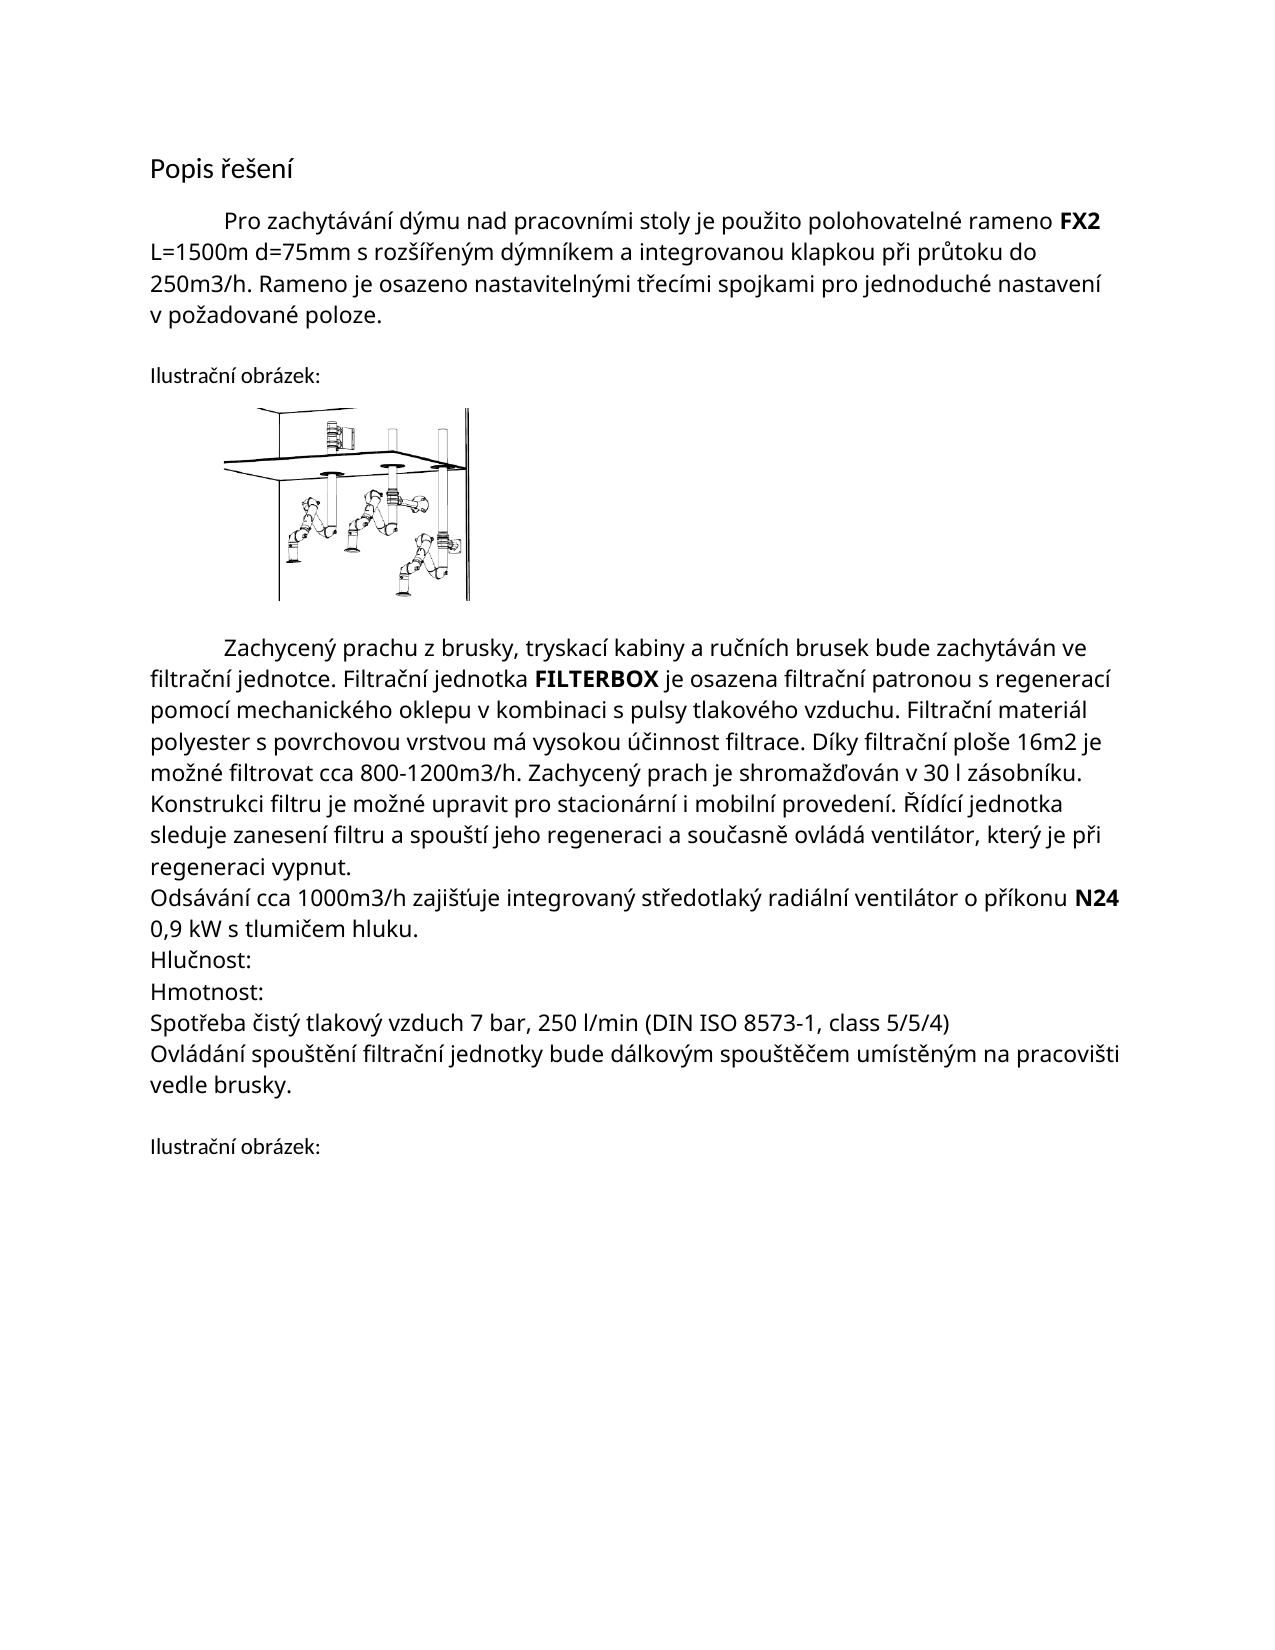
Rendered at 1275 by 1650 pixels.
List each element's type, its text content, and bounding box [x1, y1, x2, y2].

text Ilustrační obrázek: [150, 1132, 1125, 1160]
picture [223, 408, 476, 601]
text Zachycený prachu z brusky, tryskací kabiny a ručních brusek bude zachytáván ve filtrační jednotce. Filtrační jednotka FILTERBOX je osazena filtrační patronou s regenerací pomocí mechanického oklepu v kombinaci s pulsy tlakového vzduchu. Filtrační materiál polyester s povrchovou vrstvou má vysokou účinnost filtrace. Díky filtrační ploše 16m2 je možné filtrovat cca 800-1200m3/h. Zachycený prach je shromažďován v 30 l zásobníku. Konstrukci filtru je možné upravit pro stacionární i mobilní provedení. Řídící jednotka sleduje zanesení filtru a spouští jeho regeneraci a současně ovládá ventilátor, který je při regeneraci vypnut. [150, 632, 1125, 882]
text Spotřeba čistý tlakový vzduch 7 bar, 250 l/min (DIN ISO 8573-1, class 5/5/4) [150, 1007, 1125, 1038]
text Ovládání spouštění filtrační jednotky bude dálkovým spouštěčem umístěným na pracovišti vedle brusky. [150, 1038, 1125, 1101]
text Popis řešení [150, 150, 1125, 186]
text Hmotnost: [150, 976, 1125, 1007]
text Pro zachytávání dýmu nad pracovními stoly je použito polohovatelné rameno FX2 L=1500m d=75mm s rozšířeným dýmníkem a integrovanou klapkou při průtoku do 250m3/h. Rameno je osazeno nastavitelnými třecími spojkami pro jednoduché nastavení v požadované poloze. [150, 205, 1125, 330]
text Hlučnost: [150, 944, 1125, 976]
text Odsávání cca 1000m3/h zajišťuje integrovaný středotlaký radiální ventilátor o příkonu N24 0,9 kW s tlumičem hluku. [150, 882, 1125, 944]
text Ilustrační obrázek: [150, 361, 1125, 389]
